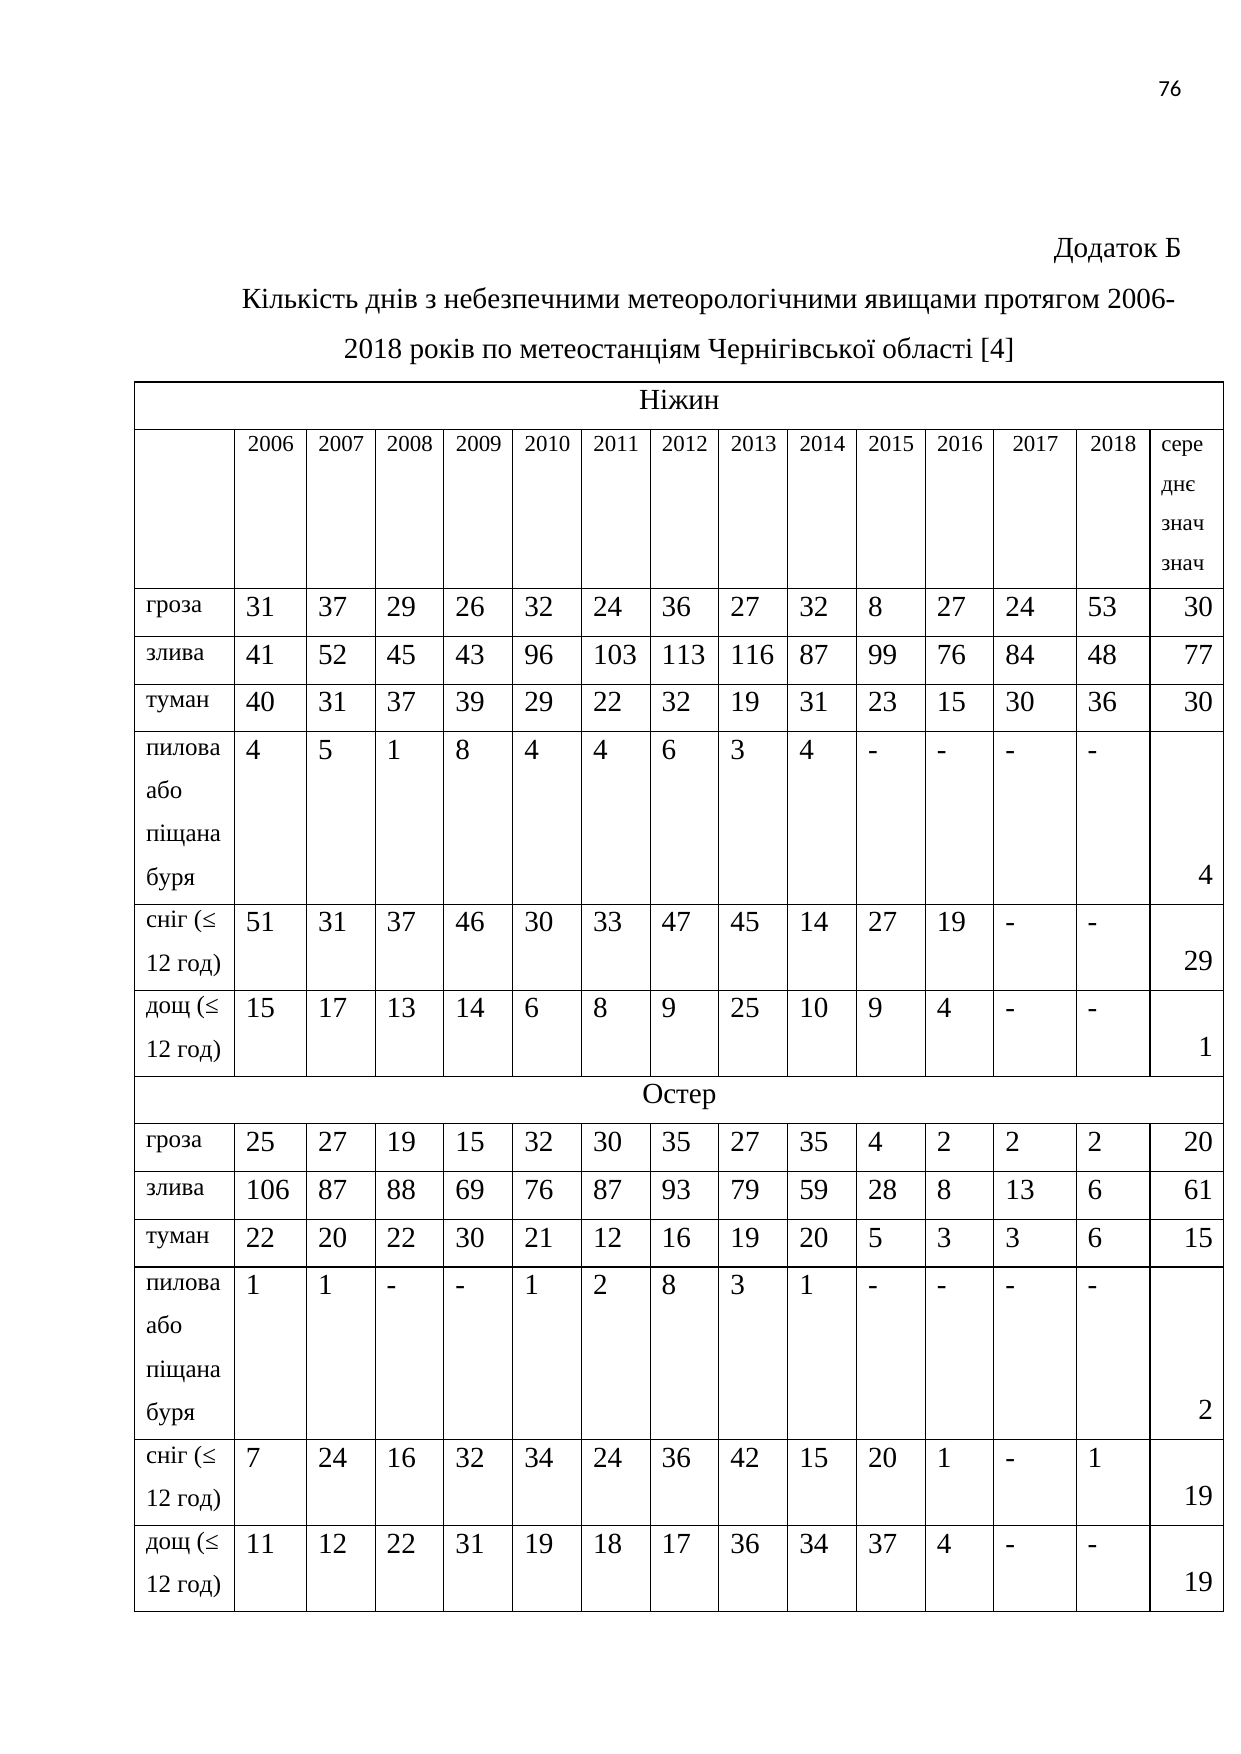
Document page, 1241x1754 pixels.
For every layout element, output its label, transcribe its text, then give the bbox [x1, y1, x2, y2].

table_cell 2008 [376, 430, 443, 588]
table_cell 1 [926, 1440, 993, 1525]
table_cell 42 [719, 1440, 787, 1525]
table_cell 31 [307, 685, 375, 731]
table_cell 34 [788, 1526, 856, 1611]
table_cell 15 [788, 1440, 856, 1525]
table_cell 19 [719, 1220, 787, 1266]
table_cell 2013 [719, 430, 787, 588]
table_cell - [926, 1268, 993, 1439]
table_cell 32 [651, 685, 718, 731]
table_cell 12 [307, 1526, 375, 1611]
table_cell 22 [376, 1526, 443, 1611]
table_cell 36 [1077, 685, 1149, 731]
table_cell 3 [994, 1220, 1076, 1266]
table_cell Остер [135, 1077, 1223, 1123]
table_cell 47 [651, 905, 718, 989]
table_cell 76 [513, 1172, 581, 1219]
table_cell 36 [651, 589, 718, 636]
table_cell сніг (≤ 12 год) [135, 1440, 234, 1525]
table_cell 43 [444, 637, 512, 683]
table_cell 29 [513, 685, 581, 731]
table_cell 4 [788, 732, 856, 903]
table_cell 30 [582, 1124, 650, 1171]
table_cell 20 [1151, 1124, 1223, 1171]
table_cell 3 [926, 1220, 993, 1266]
table_cell 31 [788, 685, 856, 731]
table_cell 17 [651, 1526, 718, 1611]
table_cell - [1077, 905, 1149, 989]
table_cell 30 [1151, 589, 1223, 636]
table_cell гроза [135, 1124, 234, 1171]
table_cell - [994, 905, 1076, 989]
table_cell 53 [1077, 589, 1149, 636]
table_cell дощ (≤ 12 год) [135, 991, 234, 1076]
table_cell 48 [1077, 637, 1149, 683]
table_cell 31 [444, 1526, 512, 1611]
table_cell 52 [307, 637, 375, 683]
table_cell - [857, 1268, 925, 1439]
table_cell 30 [1151, 685, 1223, 731]
table_cell 20 [857, 1440, 925, 1525]
table_cell 6 [651, 732, 718, 903]
table_cell 1 [788, 1268, 856, 1439]
table_cell 16 [376, 1440, 443, 1525]
text Додаток Б [177, 231, 1181, 264]
table_cell 2012 [651, 430, 718, 588]
table_cell середнє знач знач [1151, 430, 1223, 588]
table_cell 26 [444, 589, 512, 636]
table_cell 2006 [235, 430, 306, 588]
table_cell 93 [651, 1172, 718, 1219]
table_cell 3 [719, 1268, 787, 1439]
table_cell 18 [582, 1526, 650, 1611]
table_cell 51 [235, 905, 306, 989]
table_cell 77 [1151, 637, 1223, 683]
table_cell - [1077, 991, 1149, 1076]
table_cell 21 [513, 1220, 581, 1266]
table_cell 2 [1151, 1268, 1223, 1439]
table_cell 8 [444, 732, 512, 903]
table_cell 31 [235, 589, 306, 636]
table_cell 4 [926, 991, 993, 1076]
table_cell 19 [926, 905, 993, 989]
table_cell 12 [582, 1220, 650, 1266]
table_cell 40 [235, 685, 306, 731]
table_cell 33 [582, 905, 650, 989]
table_cell 32 [513, 589, 581, 636]
table_cell 4 [235, 732, 306, 903]
table_cell 31 [307, 905, 375, 989]
table_cell 1 [1151, 991, 1223, 1076]
table_cell 19 [513, 1526, 581, 1611]
table_cell 9 [857, 991, 925, 1076]
table_cell 8 [926, 1172, 993, 1219]
table_header Ніжин [135, 383, 1223, 429]
table_cell дощ (≤ 12 год) [135, 1526, 234, 1611]
table_cell 19 [719, 685, 787, 731]
table_cell сніг (≤ 12 год) [135, 905, 234, 989]
table_cell 9 [651, 991, 718, 1076]
table_cell 30 [994, 685, 1076, 731]
table_cell 16 [651, 1220, 718, 1266]
table_cell 2018 [1077, 430, 1149, 588]
table_cell 14 [788, 905, 856, 989]
table_cell 46 [444, 905, 512, 989]
table_cell гроза [135, 589, 234, 636]
table_cell 4 [857, 1124, 925, 1171]
table_cell 1 [376, 732, 443, 903]
table_cell 59 [788, 1172, 856, 1219]
table_cell 15 [926, 685, 993, 731]
table_cell 27 [857, 905, 925, 989]
table_cell 37 [307, 589, 375, 636]
table_cell 36 [651, 1440, 718, 1525]
table_cell 2014 [788, 430, 856, 588]
table_cell 99 [857, 637, 925, 683]
table_cell 27 [926, 589, 993, 636]
text Кількість днів з небезпечними метеорологічними явищами протягом 2006-2018 років по метеостанціям Чернігівської області [4] [177, 281, 1181, 365]
table_cell 5 [307, 732, 375, 903]
table_cell 2017 [994, 430, 1076, 588]
table_cell 25 [719, 991, 787, 1076]
table_cell 14 [444, 991, 512, 1076]
table_cell 1 [513, 1268, 581, 1439]
table_cell 24 [994, 589, 1076, 636]
table_cell 2 [994, 1124, 1076, 1171]
table_cell 6 [513, 991, 581, 1076]
table_cell - [994, 1268, 1076, 1439]
table_cell 6 [1077, 1220, 1149, 1266]
table_cell 22 [235, 1220, 306, 1266]
table_cell 15 [235, 991, 306, 1076]
table_cell 37 [376, 905, 443, 989]
table_cell 20 [307, 1220, 375, 1266]
table_cell 17 [307, 991, 375, 1076]
table_cell 23 [857, 685, 925, 731]
table_cell 13 [994, 1172, 1076, 1219]
table_cell 87 [788, 637, 856, 683]
table_cell - [926, 732, 993, 903]
table_cell злива [135, 1172, 234, 1219]
table_cell 35 [788, 1124, 856, 1171]
table_cell - [994, 1440, 1076, 1525]
table_cell 5 [857, 1220, 925, 1266]
table_cell 41 [235, 637, 306, 683]
table_cell 8 [651, 1268, 718, 1439]
table_cell 4 [582, 732, 650, 903]
table_cell 22 [582, 685, 650, 731]
table_cell - [857, 732, 925, 903]
table_cell 2016 [926, 430, 993, 588]
table_cell - [994, 991, 1076, 1076]
table_cell 45 [376, 637, 443, 683]
table_cell 88 [376, 1172, 443, 1219]
table_cell - [376, 1268, 443, 1439]
table_cell 15 [444, 1124, 512, 1171]
table_cell 22 [376, 1220, 443, 1266]
table_cell 29 [376, 589, 443, 636]
table_cell 4 [926, 1526, 993, 1611]
table_cell 7 [235, 1440, 306, 1525]
table_cell 4 [513, 732, 581, 903]
table_cell пилова або піщана буря [135, 1268, 234, 1439]
table_cell - [994, 732, 1076, 903]
table_cell 2015 [857, 430, 925, 588]
table_cell 87 [582, 1172, 650, 1219]
table_cell 32 [444, 1440, 512, 1525]
table_cell 27 [307, 1124, 375, 1171]
table_cell 11 [235, 1526, 306, 1611]
table_cell туман [135, 685, 234, 731]
table_cell 29 [1151, 905, 1223, 989]
table_cell 1 [307, 1268, 375, 1439]
table_cell 79 [719, 1172, 787, 1219]
table_cell 113 [651, 637, 718, 683]
table_cell 103 [582, 637, 650, 683]
table_cell 87 [307, 1172, 375, 1219]
table_cell 2007 [307, 430, 375, 588]
table_cell злива [135, 637, 234, 683]
table_cell - [1077, 732, 1149, 903]
table_cell - [444, 1268, 512, 1439]
table_cell 8 [582, 991, 650, 1076]
table_cell 13 [376, 991, 443, 1076]
table_cell 19 [1151, 1526, 1223, 1611]
table_cell 15 [1151, 1220, 1223, 1266]
table_cell 2 [1077, 1124, 1149, 1171]
table_cell 30 [444, 1220, 512, 1266]
table_cell пилова або піщана буря [135, 732, 234, 903]
table_cell 116 [719, 637, 787, 683]
table_cell 10 [788, 991, 856, 1076]
table_cell 2 [582, 1268, 650, 1439]
table_cell 106 [235, 1172, 306, 1219]
table_cell 4 [1151, 732, 1223, 903]
table_cell [135, 430, 234, 588]
table_cell - [1077, 1526, 1149, 1611]
table_cell 2 [926, 1124, 993, 1171]
table_cell 76 [926, 637, 993, 683]
table_cell 1 [1077, 1440, 1149, 1525]
table_cell туман [135, 1220, 234, 1266]
table_cell 20 [788, 1220, 856, 1266]
table_cell 1 [235, 1268, 306, 1439]
table_cell 28 [857, 1172, 925, 1219]
table_cell 34 [513, 1440, 581, 1525]
table_cell 6 [1077, 1172, 1149, 1219]
table_cell 2009 [444, 430, 512, 588]
table_cell 84 [994, 637, 1076, 683]
table_cell 24 [582, 1440, 650, 1525]
table_cell 19 [1151, 1440, 1223, 1525]
table_cell 19 [376, 1124, 443, 1171]
table_cell - [994, 1526, 1076, 1611]
table_cell - [1077, 1268, 1149, 1439]
table_cell 27 [719, 589, 787, 636]
table_cell 96 [513, 637, 581, 683]
table_cell 8 [857, 589, 925, 636]
table_cell 45 [719, 905, 787, 989]
table_cell 24 [582, 589, 650, 636]
table_cell 36 [719, 1526, 787, 1611]
table_cell 32 [513, 1124, 581, 1171]
table_cell 3 [719, 732, 787, 903]
table_cell 2011 [582, 430, 650, 588]
table_cell 27 [719, 1124, 787, 1171]
table_cell 32 [788, 589, 856, 636]
table_cell 69 [444, 1172, 512, 1219]
table_cell 25 [235, 1124, 306, 1171]
table_cell 37 [376, 685, 443, 731]
table_cell 37 [857, 1526, 925, 1611]
table_cell 2010 [513, 430, 581, 588]
table_cell 30 [513, 905, 581, 989]
table_cell 61 [1151, 1172, 1223, 1219]
table_cell 24 [307, 1440, 375, 1525]
table_cell 35 [651, 1124, 718, 1171]
table_cell 39 [444, 685, 512, 731]
